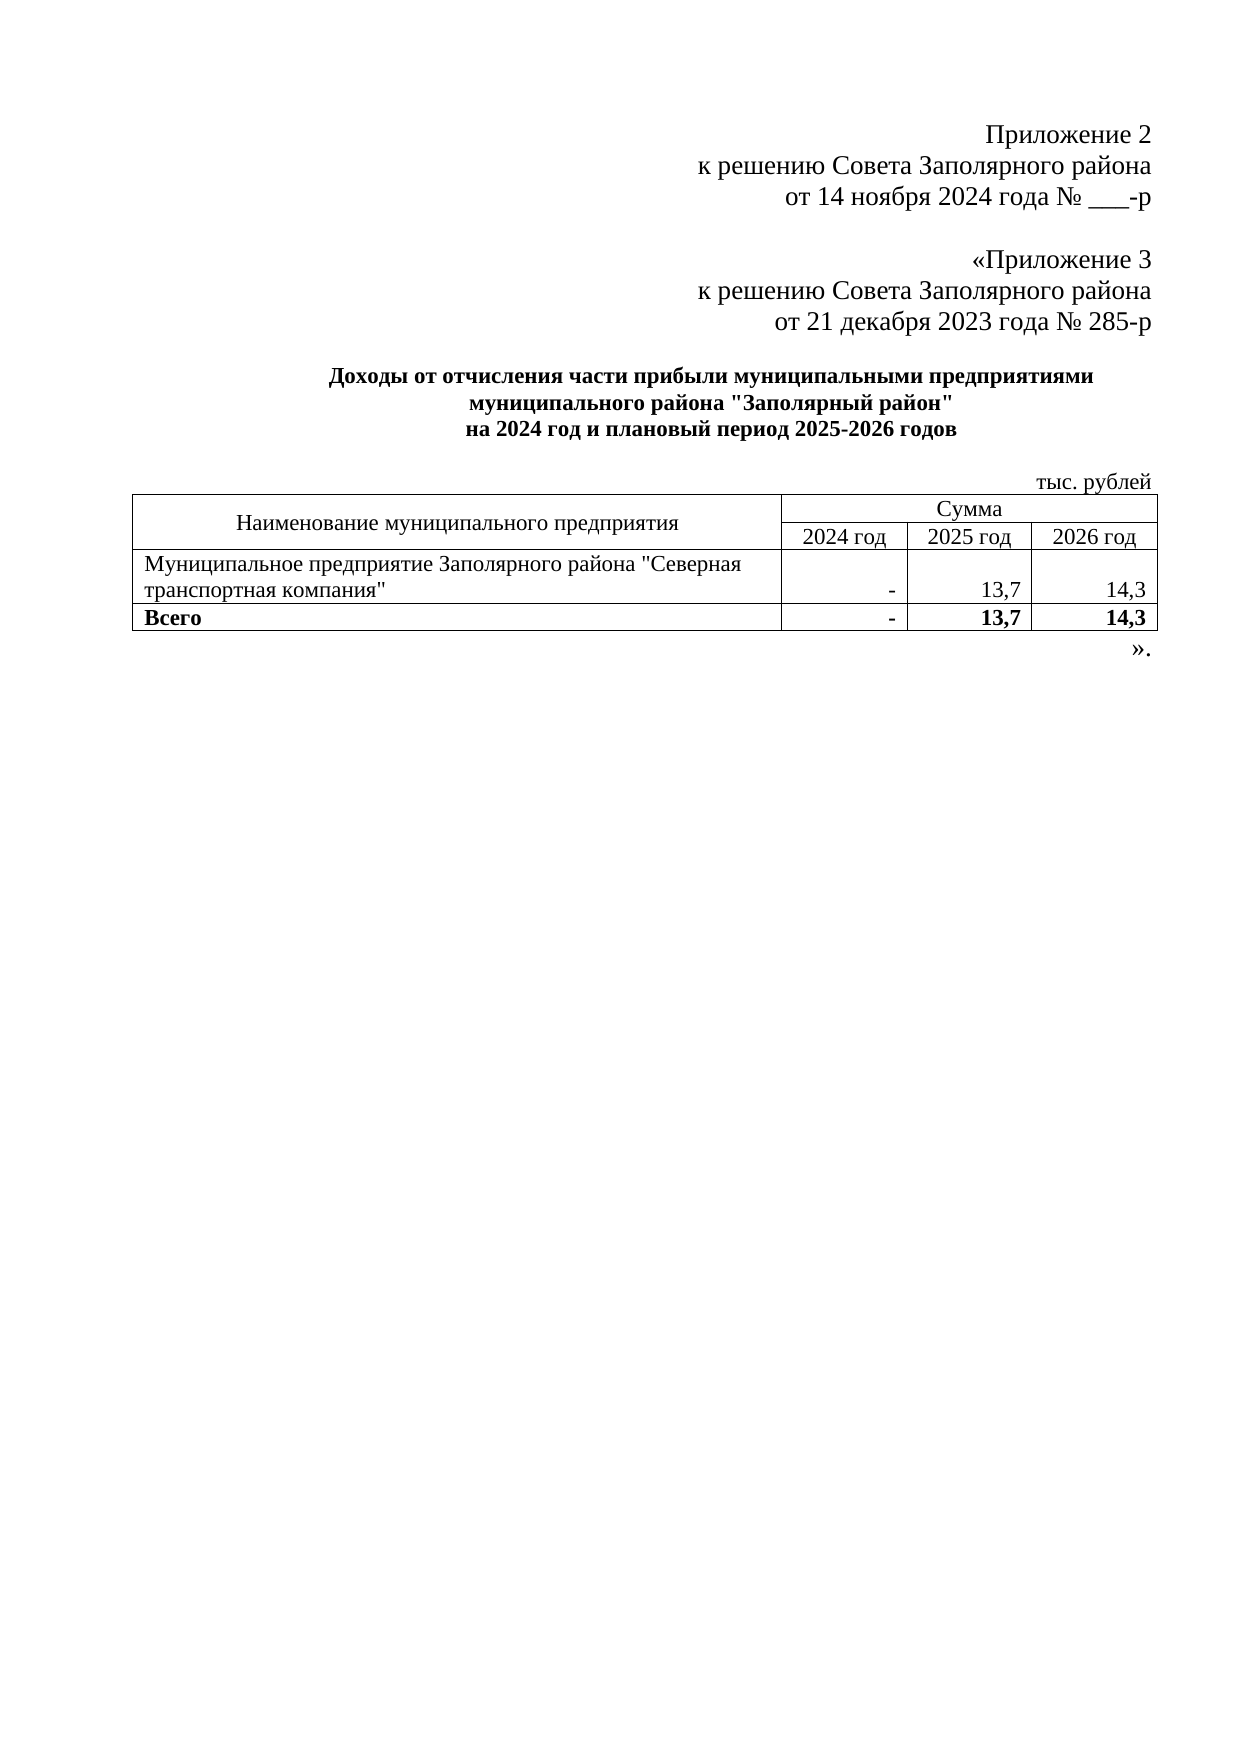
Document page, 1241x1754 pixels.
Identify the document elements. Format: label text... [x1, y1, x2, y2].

text ». [271, 631, 1152, 662]
table_cell 14,3 [1032, 550, 1157, 603]
text от 14 ноября 2024 года № ___-р [177, 180, 1152, 212]
table_cell Всего [133, 604, 781, 630]
table_cell 13,7 [908, 604, 1031, 630]
table_header Сумма [782, 495, 1157, 522]
table_cell - [782, 550, 907, 603]
table_cell - [782, 604, 907, 630]
text Доходы от отчисления части прибыли муниципальными предприятиями [271, 362, 1152, 389]
table_cell 2025 год [908, 523, 1031, 549]
text на 2024 год и плановый период 2025-2026 годов [271, 415, 1152, 442]
text Приложение 2 [271, 118, 1152, 149]
table_cell Муниципальное предприятие Заполярного района "Северная транспортная компания" [133, 550, 781, 603]
text муниципального района "Заполярный район" [271, 389, 1152, 415]
text «Приложение 3 [177, 243, 1152, 274]
table_cell 2026 год [1032, 523, 1157, 549]
table_cell 14,3 [1032, 604, 1157, 630]
table_header Наименование муниципального предприятия [133, 495, 781, 549]
text к решению Совета Заполярного района [271, 149, 1152, 180]
table_cell 2024 год [782, 523, 907, 549]
text тыс. рублей [271, 468, 1152, 494]
table_cell 13,7 [908, 550, 1031, 603]
text от 21 декабря 2023 года № 285-р [271, 305, 1152, 336]
text к решению Совета Заполярного района [177, 274, 1152, 305]
